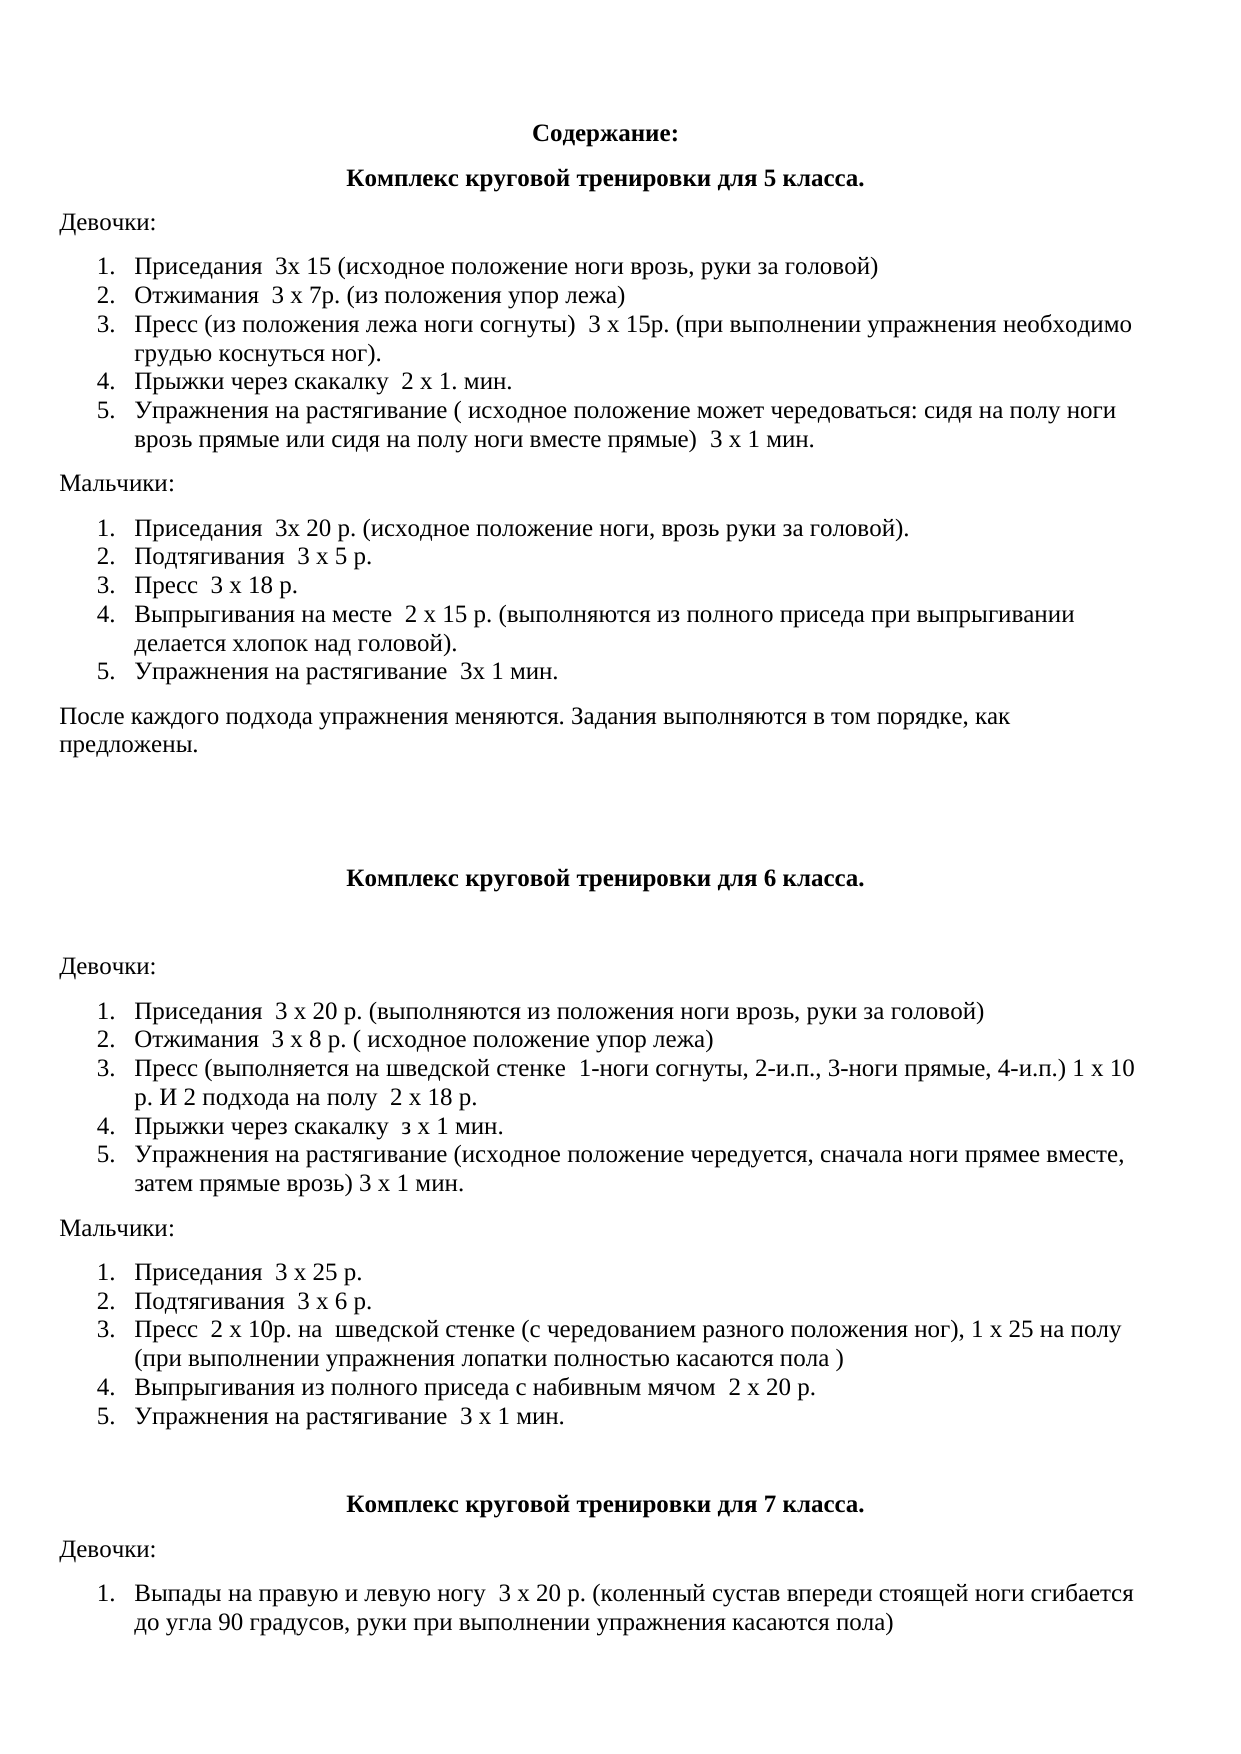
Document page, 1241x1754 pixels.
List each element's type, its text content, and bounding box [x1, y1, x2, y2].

list Приседания 3х 15 (исходное положение ноги врозь, руки за головой) [97, 251, 1152, 280]
list Упражнения на растягивание ( исходное положение может чередоваться: сидя на полу ноги врозь прямые или сидя на полу ноги вместе прямые) 3 х 1 мин. [97, 395, 1152, 453]
list Приседания 3 х 25 р. [97, 1257, 1152, 1286]
text Мальчики: [59, 1213, 1152, 1241]
list Прыжки через скакалку з х 1 мин. [97, 1111, 1152, 1139]
list Выпрыгивания из полного приседа с набивным мячом 2 х 20 р. [97, 1372, 1152, 1401]
list Выпрыгивания на месте 2 х 15 р. (выполняются из полного приседа при выпрыгивании делается хлопок над головой). [97, 599, 1152, 656]
list Упражнения на растягивание 3 х 1 мин. [97, 1401, 1152, 1429]
list Приседания 3 х 20 р. (выполняются из положения ноги врозь, руки за головой) [97, 996, 1152, 1024]
list Пресс 3 х 18 р. [97, 570, 1152, 599]
list Отжимания 3 х 7р. (из положения упор лежа) [97, 280, 1152, 309]
list Подтягивания 3 х 6 р. [97, 1286, 1152, 1314]
text Комплекс круговой тренировки для 5 класса. [59, 163, 1152, 191]
text Девочки: [59, 951, 1152, 980]
text Комплекс круговой тренировки для 7 класса. [59, 1489, 1152, 1518]
text Девочки: [59, 207, 1152, 236]
list Упражнения на растягивание (исходное положение чередуется, сначала ноги прямее вместе, затем прямые врозь) 3 х 1 мин. [97, 1139, 1152, 1197]
list Отжимания 3 х 8 р. ( исходное положение упор лежа) [97, 1024, 1152, 1053]
text Содержание: [59, 118, 1152, 147]
list Пресс 2 х 10р. на шведской стенке (с чередованием разного положения ног), 1 х 25 на полу (при выполнении упражнения лопатки полностью касаются пола ) [97, 1314, 1152, 1372]
text Комплекс круговой тренировки для 6 класса. [59, 863, 1152, 891]
text Мальчики: [59, 468, 1152, 497]
list Прыжки через скакалку 2 х 1. мин. [97, 366, 1152, 395]
list Подтягивания 3 х 5 р. [97, 541, 1152, 570]
list Приседания 3х 20 р. (исходное положение ноги, врозь руки за головой). [97, 513, 1152, 541]
list Пресс (из положения лежа ноги согнуты) 3 х 15р. (при выполнении упражнения необходимо грудью коснуться ног). [97, 309, 1152, 366]
list Пресс (выполняется на шведской стенке 1-ноги согнуты, 2-и.п., 3-ноги прямые, 4-и.п.) 1 х 10 р. И 2 подхода на полу 2 х 18 р. [97, 1053, 1152, 1111]
text Девочки: [59, 1534, 1152, 1563]
text После каждого подхода упражнения меняются. Задания выполняются в том порядке, как предложены. [59, 701, 1152, 758]
list Упражнения на растягивание 3х 1 мин. [97, 656, 1152, 685]
list Выпады на правую и левую ногу 3 х 20 р. (коленный сустав впереди стоящей ноги сгибается до угла 90 градусов, руки при выполнении упражнения касаются пола) [97, 1578, 1152, 1636]
